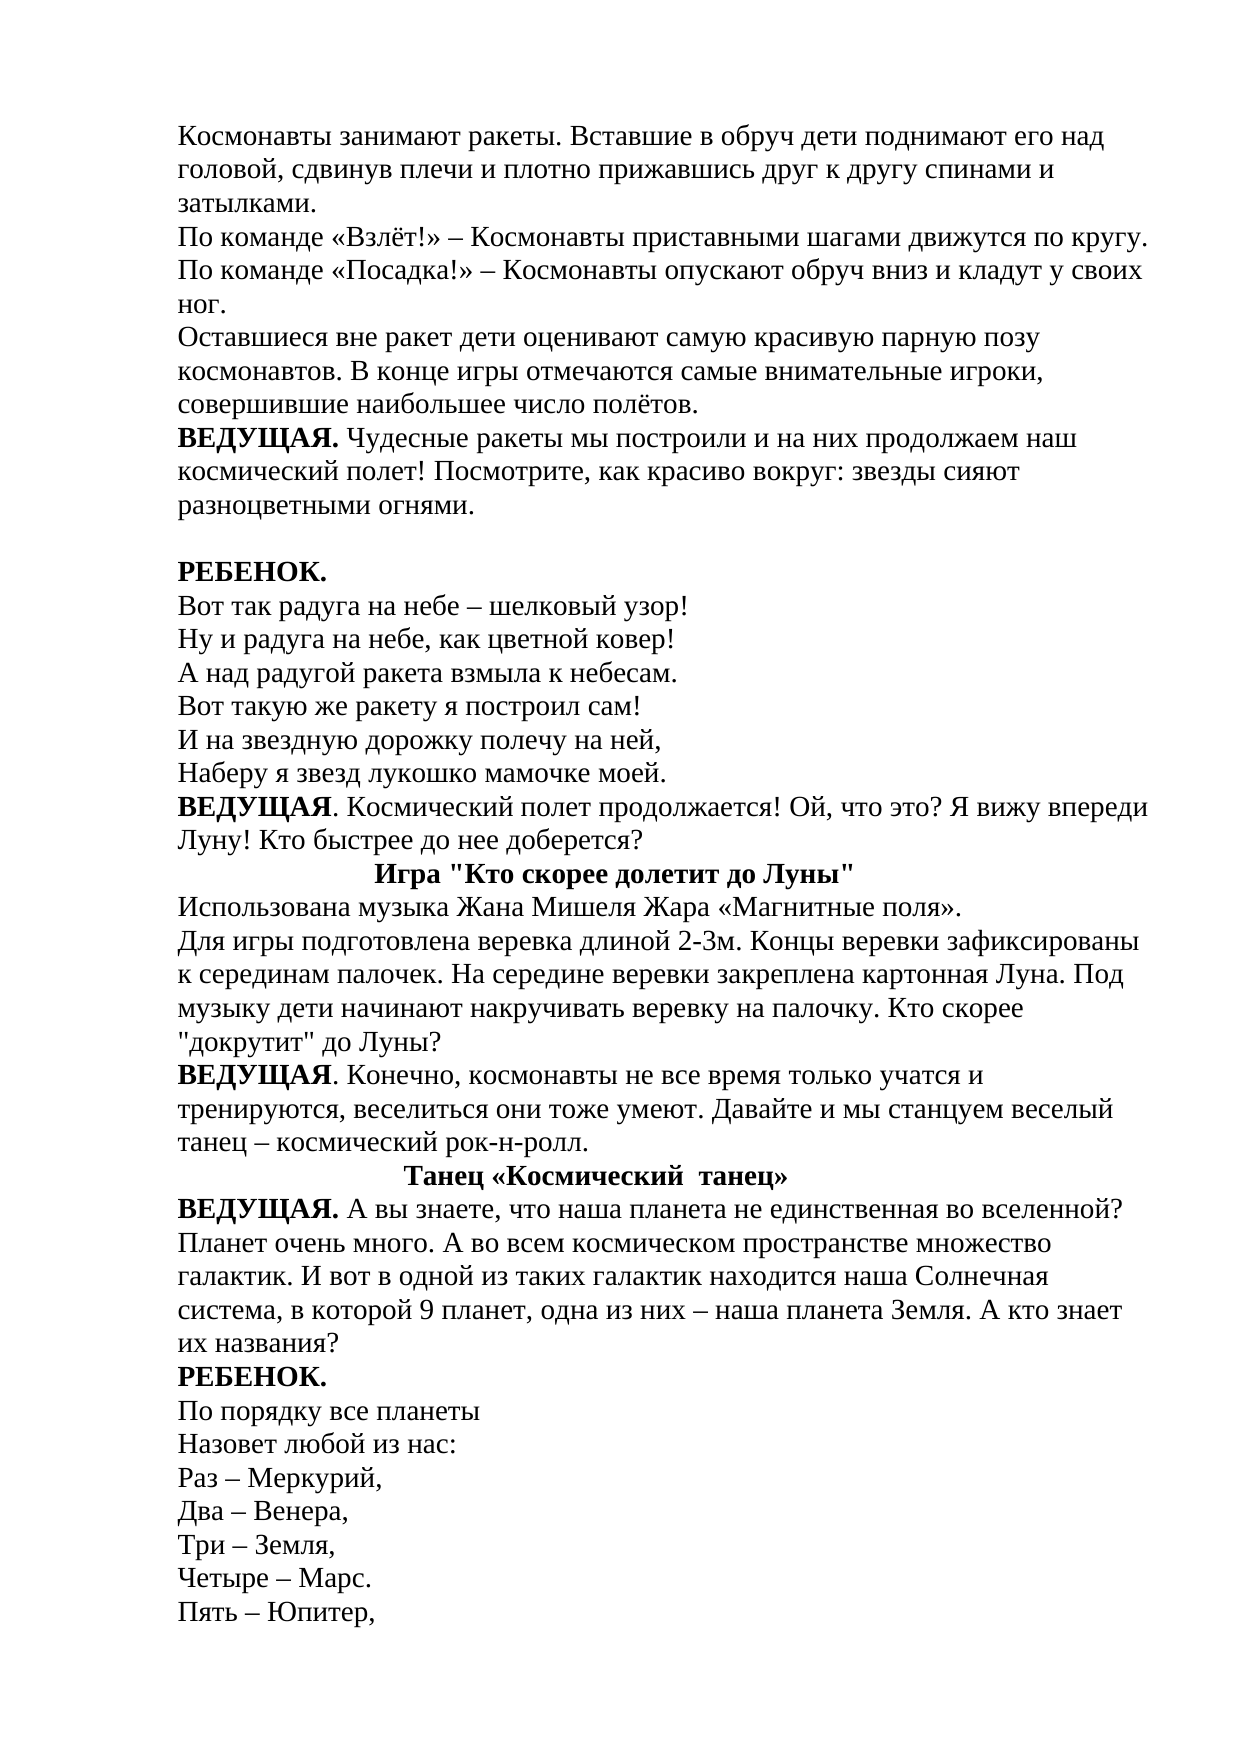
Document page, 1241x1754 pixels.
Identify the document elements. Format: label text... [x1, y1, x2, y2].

text Два – Венера, [177, 1493, 1152, 1527]
text Четыре – Марс. [177, 1560, 1152, 1594]
text Три – Земля, [177, 1527, 1152, 1560]
text Танец «Космический танец» [177, 1158, 1152, 1191]
text ВЕДУЩАЯ. А вы знаете, что наша планета не единственная во вселенной? Планет очень много. А во всем космическом пространстве множество галактик. И вот в одной из таких галактик находится наша Солнечная система, в которой 9 планет, одна из них – наша планета Земля. А кто знает их названия? [177, 1191, 1152, 1359]
text Пять – Юпитер, [177, 1594, 1152, 1627]
text Игра "Кто скорее долетит до Луны" [177, 856, 1152, 889]
text По команде «Взлёт!» – Космонавты приставными шагами движутся по кругу. По команде «Посадка!» – Космонавты опускают обруч вниз и кладут у своих ног. Оставшиеся вне ракет дети оценивают самую красивую парную позу космонавтов. В конце игры отмечаются самые внимательные игроки, совершившие наибольшее число полётов. [177, 219, 1152, 420]
text А над радугой ракета взмыла к небесам. [177, 655, 1152, 688]
text Назовет любой из нас: [177, 1426, 1152, 1460]
text РЕБЕНОК. [177, 1359, 1152, 1393]
text Вот так радуга на небе – шелковый узор! [177, 588, 1152, 621]
text ВЕДУЩАЯ. Космический полет продолжается! Ой, что это? Я вижу впереди Луну! Кто быстрее до нее доберется? [177, 789, 1152, 856]
text РЕБЕНОК. [177, 554, 1152, 588]
text По порядку все планеты [177, 1393, 1152, 1426]
text Раз – Меркурий, [177, 1460, 1152, 1493]
text Использована музыка Жана Мишеля Жара «Магнитные поля». [177, 889, 1152, 923]
text Вот такую же ракету я построил сам! [177, 688, 1152, 722]
text Космонавты занимают ракеты. Вставшие в обруч дети поднимают его над головой, сдвинув плечи и плотно прижавшись друг к другу спинами и затылками. [177, 118, 1152, 219]
text ВЕДУЩАЯ. Чудесные ракеты мы построили и на них продолжаем наш космический полет! Посмотрите, как красиво вокруг: звезды сияют разноцветными огнями. [177, 420, 1152, 521]
text ВЕДУЩАЯ. Конечно, космонавты не все время только учатся и тренируются, веселиться они тоже умеют. Давайте и мы станцуем веселый танец – космический рок-н-ролл. [177, 1057, 1152, 1158]
text И на звездную дорожку полечу на ней, [177, 722, 1152, 755]
text Ну и радуга на небе, как цветной ковер! [177, 621, 1152, 655]
text Наберу я звезд лукошко мамочке моей. [177, 755, 1152, 789]
text Для игры подготовлена веревка длиной 2-3м. Концы веревки зафиксированы к серединам палочек. На середине веревки закреплена картонная Луна. Под музыку дети начинают накручивать веревку на палочку. Кто скорее "докрутит" до Луны? [177, 923, 1152, 1057]
